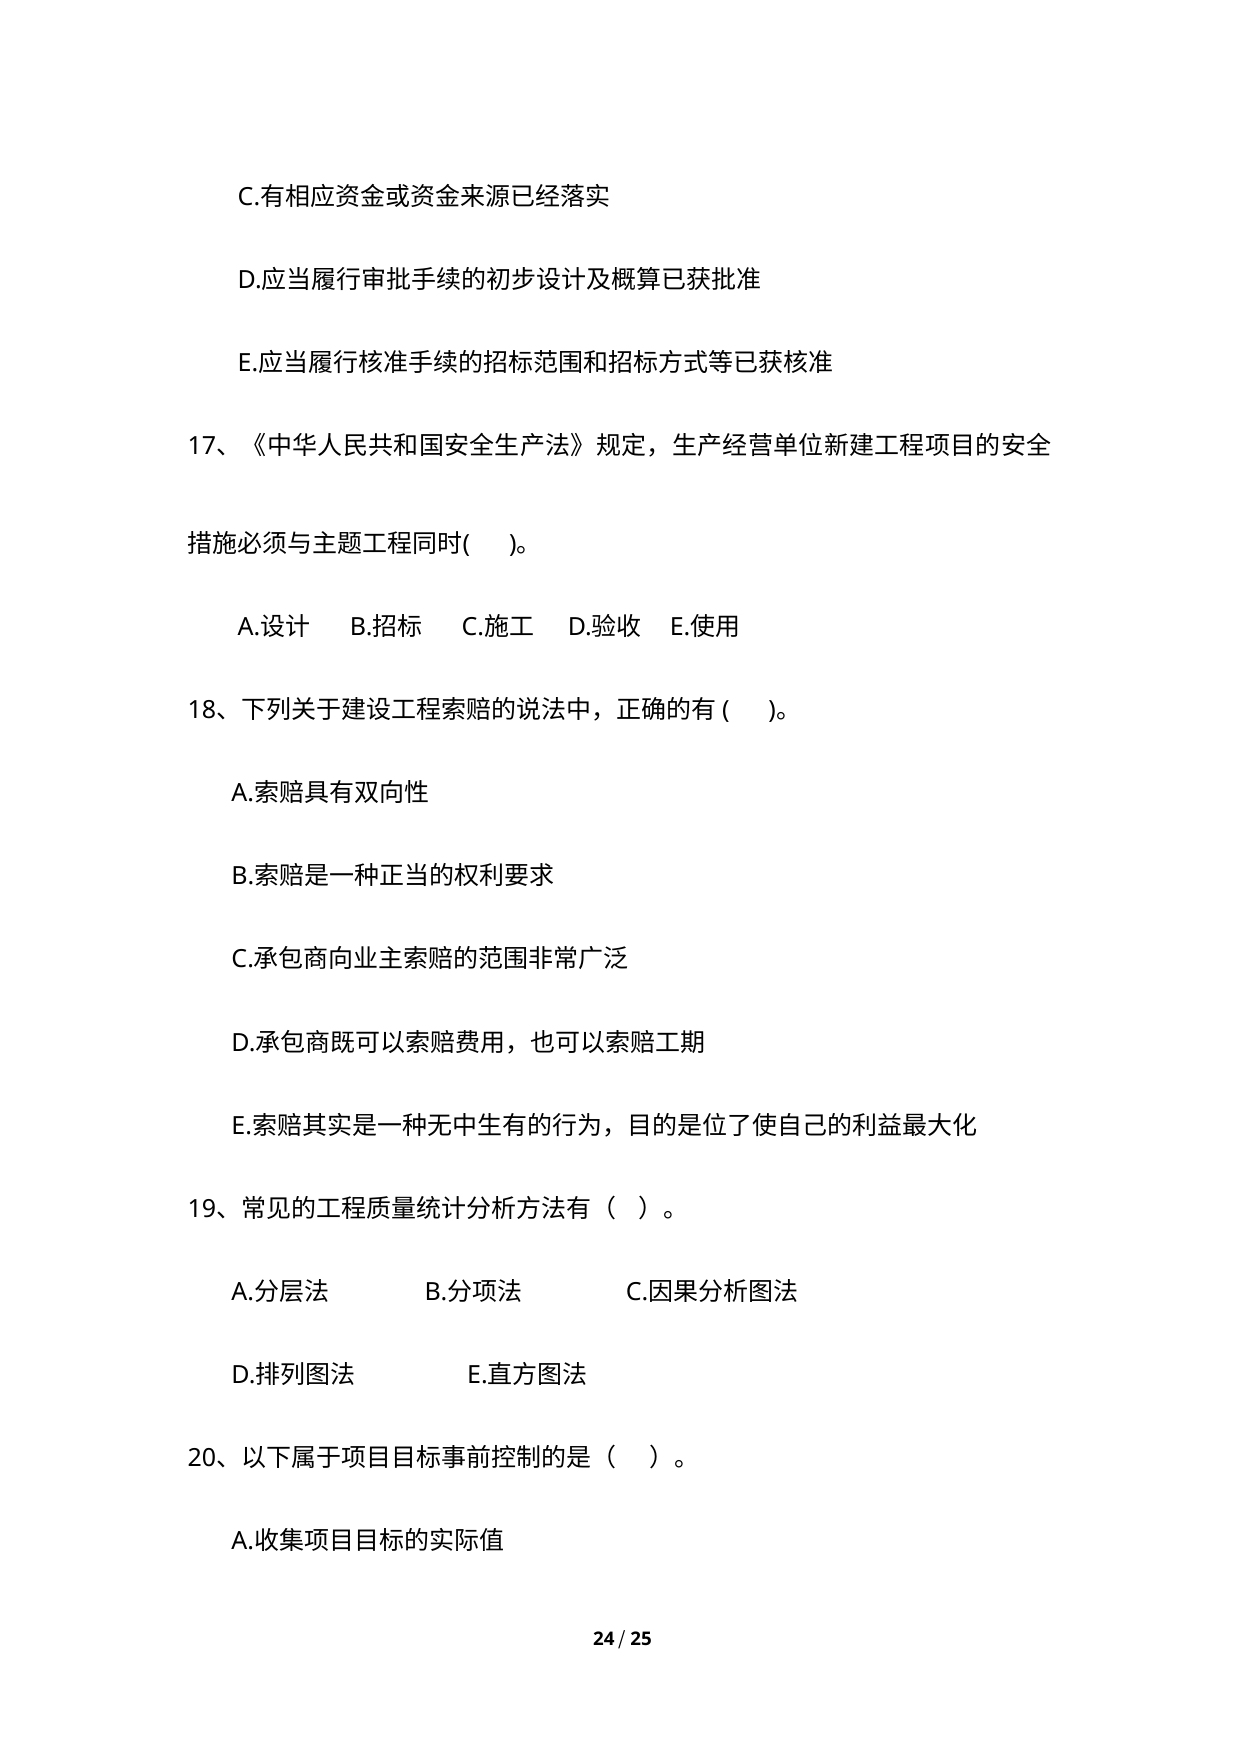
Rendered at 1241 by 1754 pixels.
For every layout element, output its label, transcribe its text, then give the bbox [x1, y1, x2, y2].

text A.设计 B.招标 C.施工 D.验收 E.使用 [187, 592, 1053, 657]
text D.应当履行审批手续的初步设计及概算已获批准 [187, 245, 1053, 310]
text A.分层法 B.分项法 C.因果分析图法 [187, 1257, 1053, 1322]
text C.有相应资金或资金来源已经落实 [187, 162, 1053, 227]
text A.索赔具有双向性 [187, 758, 1053, 823]
text D.承包商既可以索赔费用，也可以索赔工期 [187, 1008, 1053, 1073]
text E.应当履行核准手续的招标范围和招标方式等已获核准 [187, 328, 1053, 393]
text 19、常见的工程质量统计分析方法有（ ）。 [187, 1174, 1053, 1239]
text A.收集项目目标的实际值 [187, 1506, 1053, 1571]
text 20、以下属于项目目标事前控制的是（ ）。 [187, 1423, 1053, 1488]
text E.索赔其实是一种无中生有的行为，目的是位了使自己的利益最大化 [187, 1091, 1053, 1156]
text 17、《中华人民共和国安全生产法》规定，生产经营单位新建工程项目的安全措施必须与主题工程同时( )。 [187, 411, 1053, 574]
text B.索赔是一种正当的权利要求 [187, 841, 1053, 906]
text 18、下列关于建设工程索赔的说法中，正确的有 ( )。 [187, 675, 1053, 740]
text D.排列图法 E.直方图法 [187, 1340, 1053, 1405]
text C.承包商向业主索赔的范围非常广泛 [187, 924, 1053, 989]
